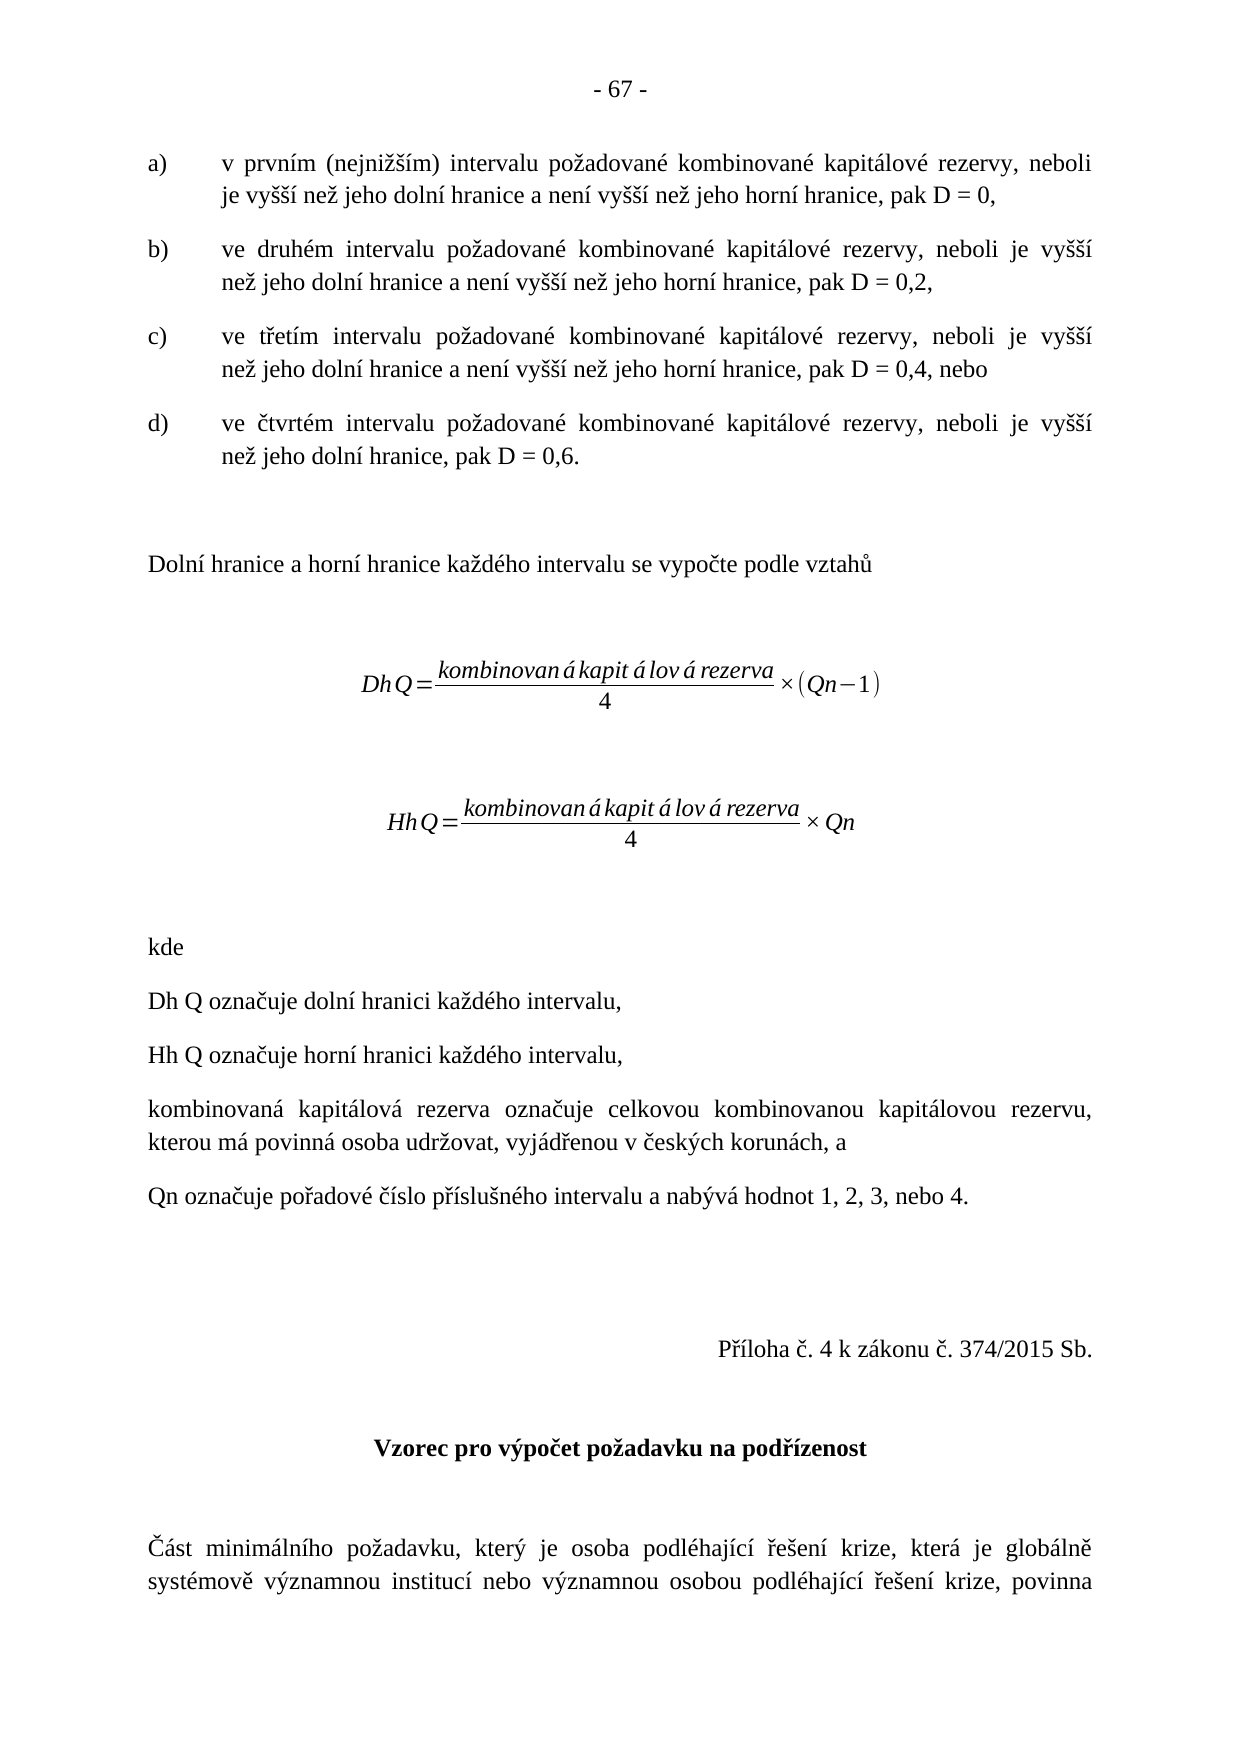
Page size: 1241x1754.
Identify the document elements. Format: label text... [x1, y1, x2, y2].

text Příloha č. 4 k zákonu č. 374/2015 Sb. [148, 1334, 1093, 1363]
text kombinovaná kapitálová rezerva označuje celkovou kombinovanou kapitálovou rezervu, kterou má povinná osoba udržovat, vyjádřenou v českých korunách, a [148, 1094, 1093, 1156]
text Dolní hranice a horní hranice každého intervalu se vypočte podle vztahů [148, 549, 1093, 578]
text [148, 1533, 1093, 1595]
text Hh Q označuje horní hranici každého intervalu, [148, 1040, 1093, 1069]
list Qn označuje pořadové číslo příslušného intervalu a nabývá hodnot 1, 2, 3, nebo 4. [148, 1181, 1093, 1210]
text d) ve čtvrtém intervalu požadované kombinované kapitálové rezervy, neboli je vyšší než jeho dolní hranice, pak D = 0,6. [148, 408, 1093, 470]
text b) ve druhém intervalu požadované kombinované kapitálové rezervy, neboli je vyšší než jeho dolní hranice a není vyšší než jeho horní hranice, pak D = 0,2, [148, 234, 1093, 296]
text Vzorec pro výpočet požadavku na podřízenost [148, 1433, 1093, 1462]
text c) ve třetím intervalu požadované kombinované kapitálové rezervy, neboli je vyšší než jeho dolní hranice a není vyšší než jeho horní hranice, pak D = 0,4, nebo [148, 321, 1093, 383]
text Dh Q označuje dolní hranici každého intervalu, [148, 986, 1093, 1015]
text kde [148, 932, 1093, 961]
text a) v prvním (nejnižším) intervalu požadované kombinované kapitálové rezervy, neboli je vyšší než jeho dolní hranice a není vyšší než jeho horní hranice, pak D = 0, [148, 148, 1093, 209]
